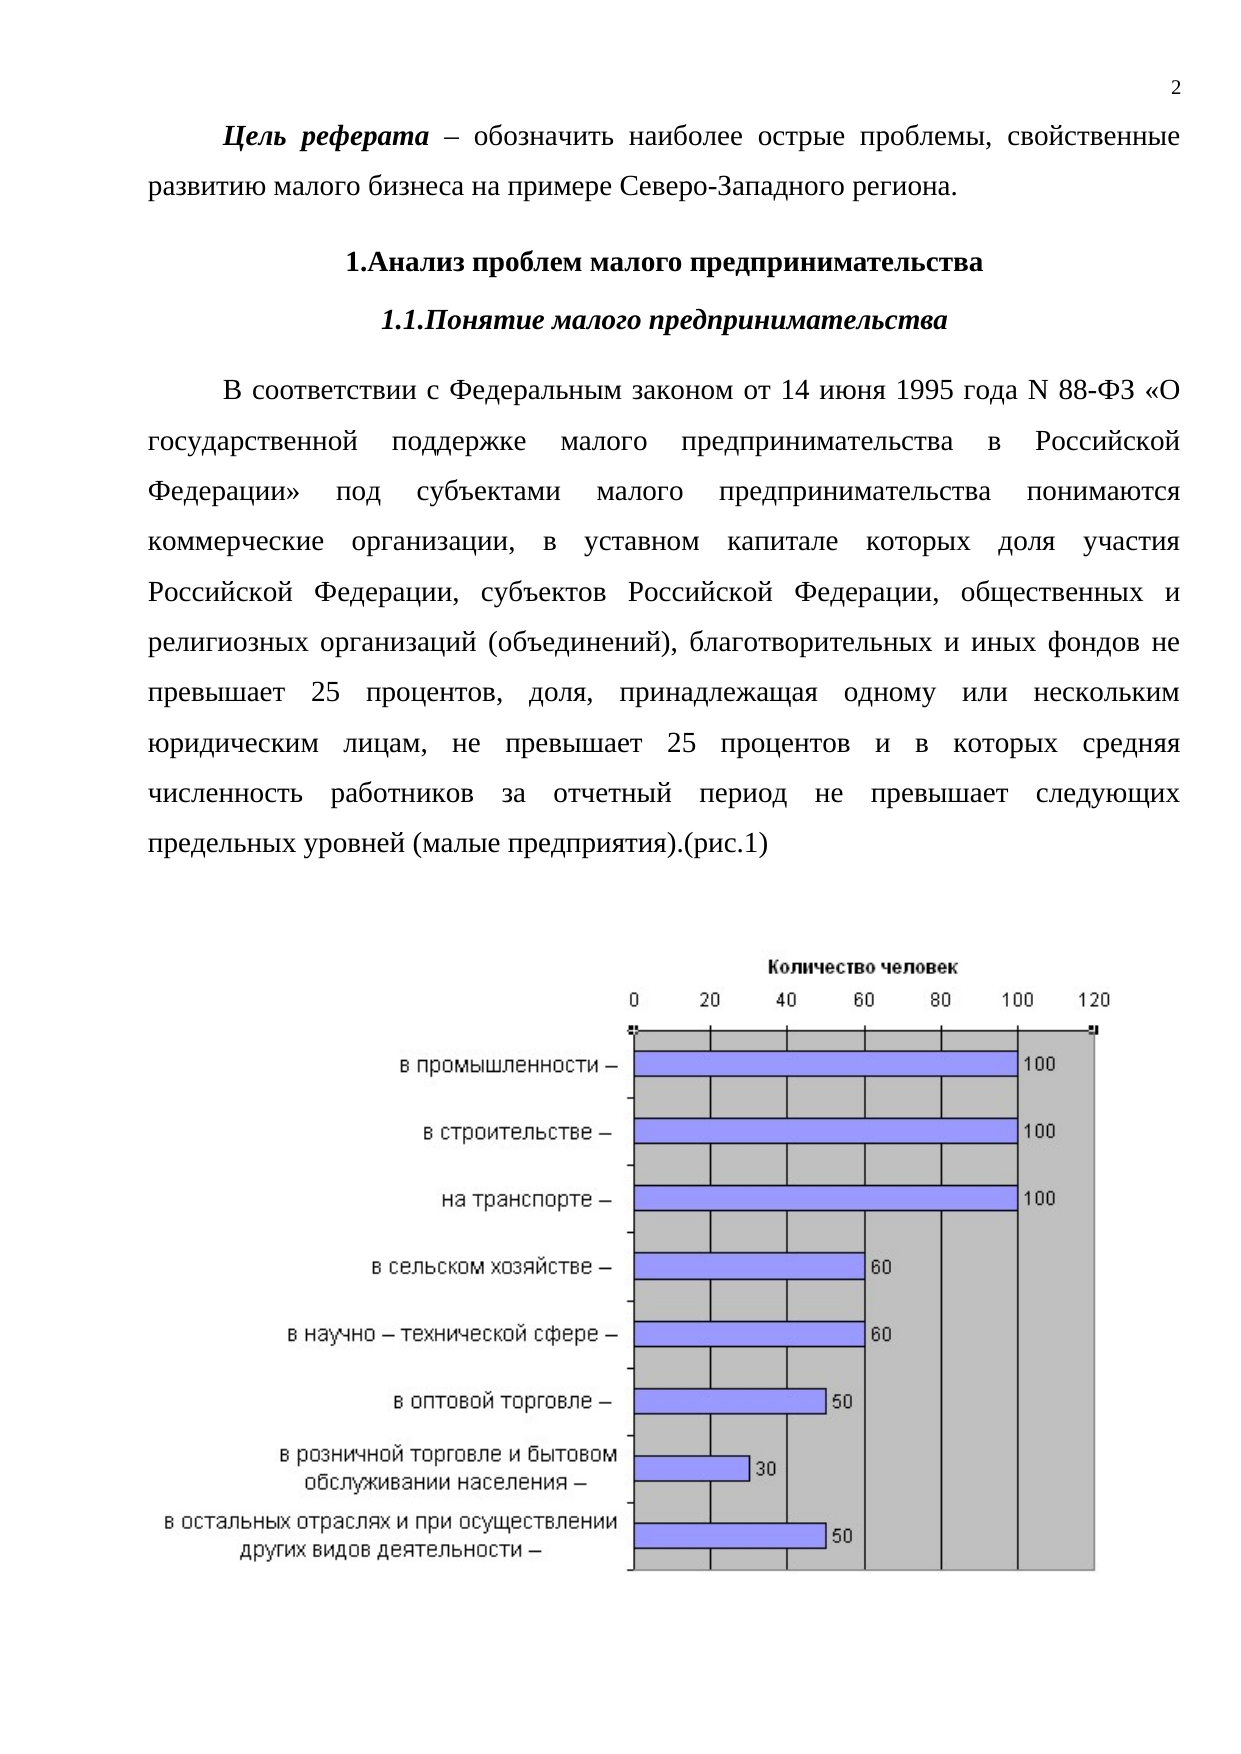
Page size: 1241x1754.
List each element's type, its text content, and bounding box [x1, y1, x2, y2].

subtitle 1.Анализ проблем малого предпринимательства [148, 244, 1181, 277]
picture [150, 949, 1125, 1579]
text Цель реферата – обозначить наиболее острые проблемы, свойственные развитию малого бизнеса на примере Северо-Западного региона. [148, 118, 1181, 202]
subtitle 1.1.Понятие малого предпринимательства [148, 302, 1181, 336]
text В соответствии с Федеральным законом от 14 июня 1995 года N 88-ФЗ «О государственной поддержке малого предпринимательства в Российской Федерации» под субъектами малого предпринимательства понимаются коммерческие организации, в уставном капитале которых доля участия Российской Федерации, субъектов Российской Федерации, общественных и религиозных организаций (объединений), благотворительных и иных фондов не превышает 25 процентов, доля, принадлежащая одному или нескольким юридическим лицам, не превышает 25 процентов и в которых средняя численность работников за отчетный период не превышает следующих предельных уровней (малые предприятия).(рис.1) [148, 372, 1181, 859]
